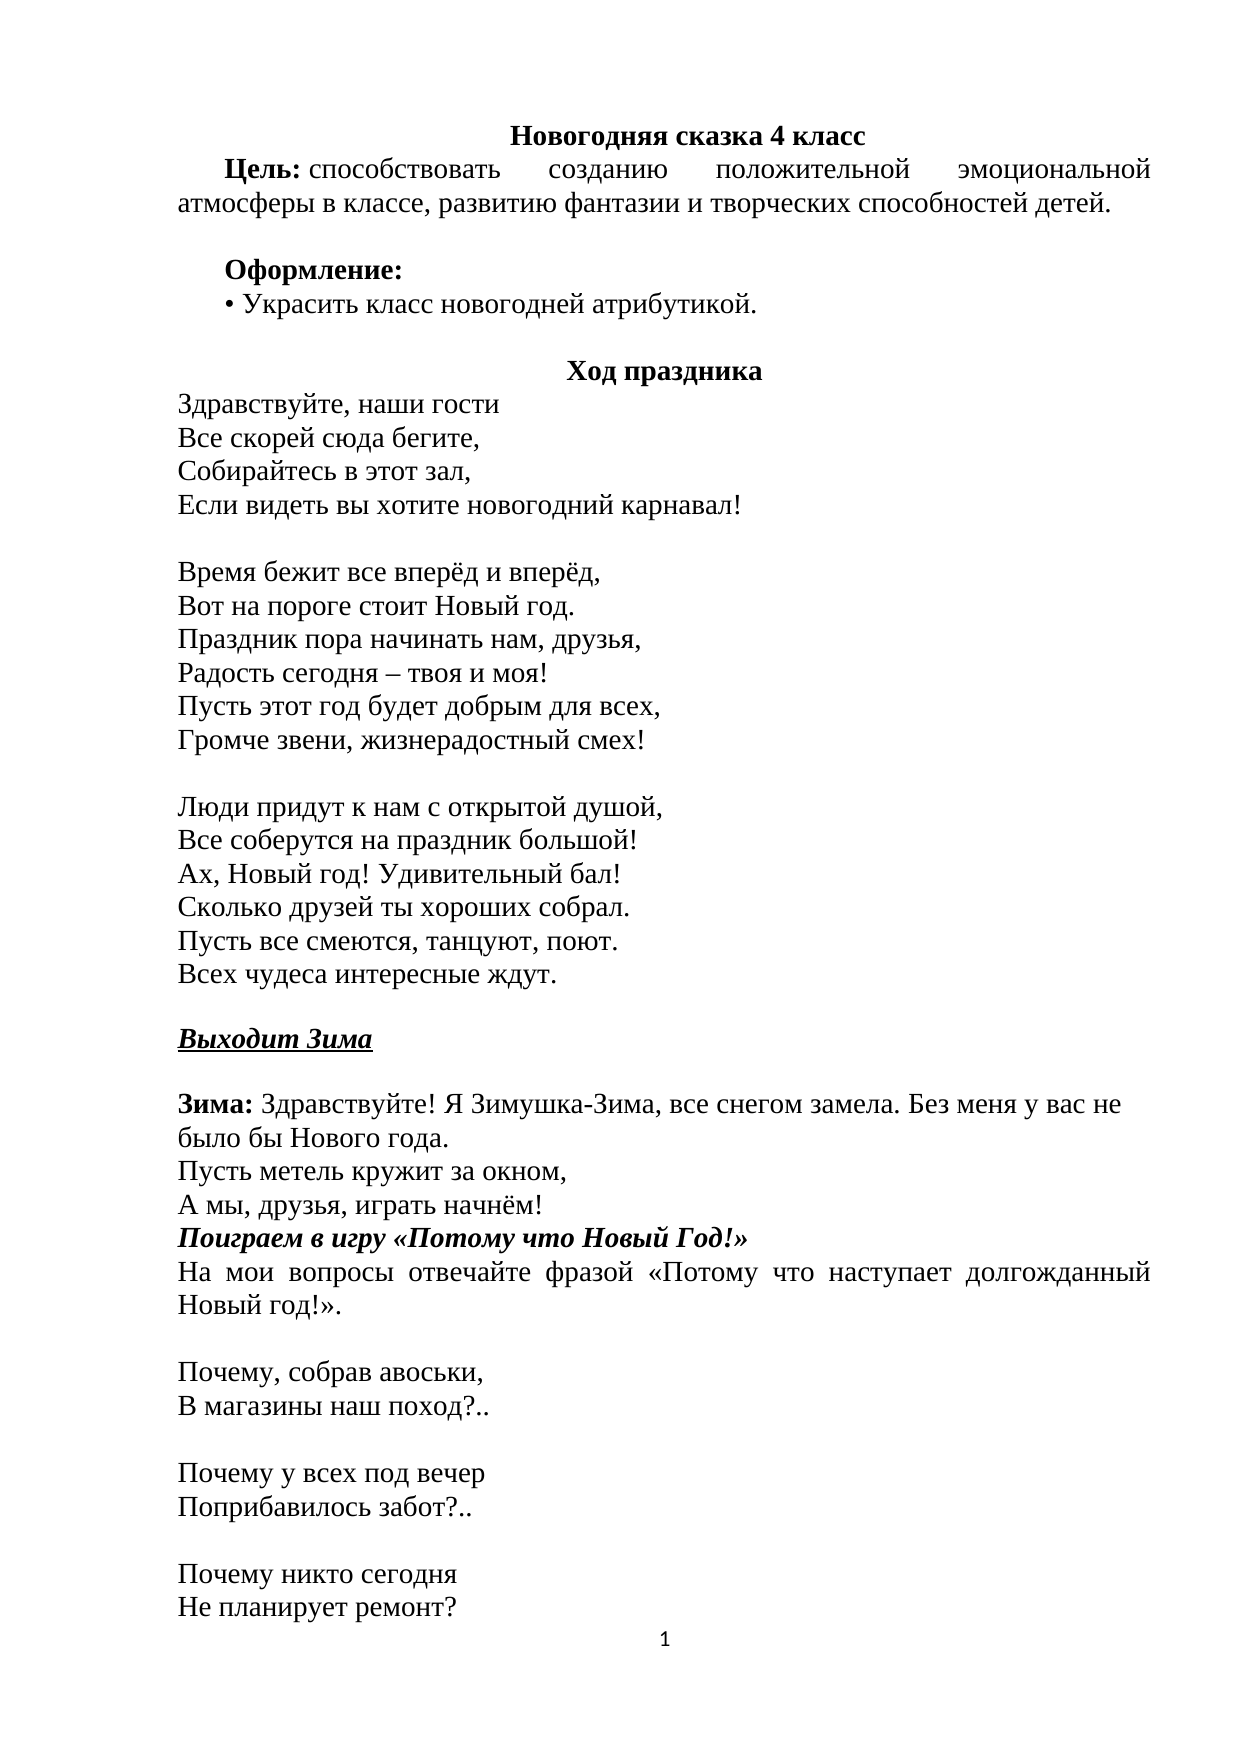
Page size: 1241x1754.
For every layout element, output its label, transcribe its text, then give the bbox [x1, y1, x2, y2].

text Цель: способствовать созданию положительной эмоциональной атмосферы в классе, развитию фантазии и творческих способностей детей. [177, 152, 1152, 219]
text Пусть метель кружит за окном, [177, 1153, 1152, 1187]
text Люди придут к нам с открытой душой, [177, 789, 1152, 822]
text Ход праздника [177, 353, 1152, 386]
text Ах, Новый год! Удивительный бал! [177, 856, 1152, 889]
text Зима: Здравствуйте! Я Зимушка-Зима, все снегом замела. Без меня у вас не было бы Нового года. [177, 1086, 1152, 1153]
text Оформление: [177, 252, 1152, 286]
text Вот на пороге стоит Новый год. [177, 588, 1152, 621]
text Почему у всех под вечер [177, 1455, 1152, 1489]
text Почему никто сегодня [177, 1556, 1152, 1589]
text Пусть этот год будет добрым для всех, [177, 688, 1152, 722]
text Здравствуйте, наши гости [177, 386, 1152, 420]
text Праздник пора начинать нам, друзья, [177, 621, 1152, 655]
text Новогодняя сказка 4 класс [177, 118, 1152, 152]
text Пусть все смеются, танцуют, поют. [177, 923, 1152, 957]
text Поприбавилось забот?.. [177, 1489, 1152, 1522]
text Собирайтесь в этот зал, [177, 453, 1152, 487]
text На мои вопросы отвечайте фразой «Потому что наступает долгожданный Новый год!». [177, 1254, 1152, 1321]
text Громче звени, жизнерадостный смех! [177, 722, 1152, 755]
text В магазины наш поход?.. [177, 1388, 1152, 1422]
text Сколько друзей ты хороших собрал. [177, 889, 1152, 923]
text • Украсить класс новогодней атрибутикой. [177, 286, 1152, 319]
text Время бежит все вперёд и вперёд, [177, 554, 1152, 588]
text Радость сегодня – твоя и моя! [177, 655, 1152, 688]
text Всех чудеса интересные ждут. [177, 957, 1152, 990]
text Почему, собрав авоськи, [177, 1354, 1152, 1388]
text Не планирует ремонт? [177, 1589, 1152, 1623]
text А мы, друзья, играть начнём! [177, 1187, 1152, 1220]
text Если видеть вы хотите новогодний карнавал! [177, 487, 1152, 521]
text Поиграем в игру «Потому что Новый Год!» [177, 1220, 1152, 1254]
text Все скорей сюда бегите, [177, 420, 1152, 453]
text Все соберутся на праздник большой! [177, 822, 1152, 856]
text Выходит Зима [177, 1021, 1152, 1055]
